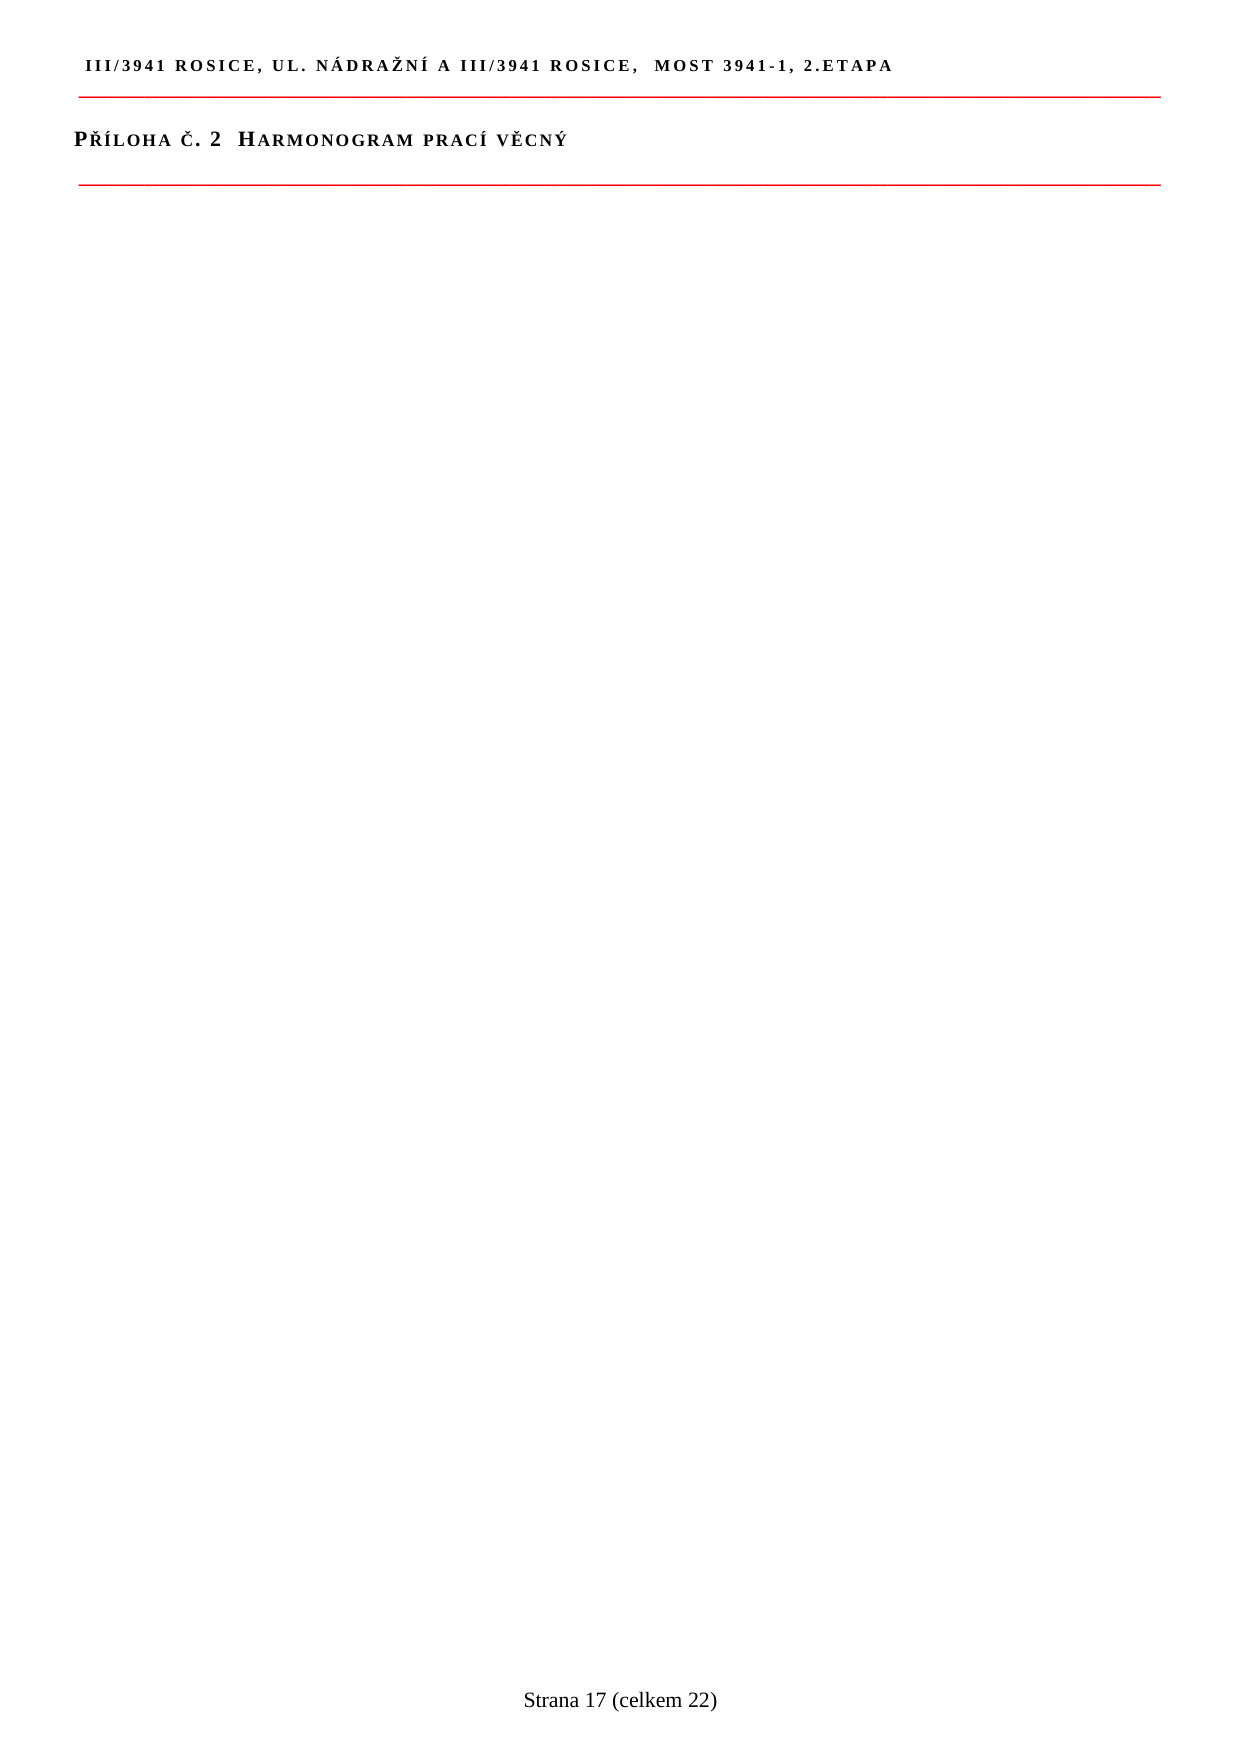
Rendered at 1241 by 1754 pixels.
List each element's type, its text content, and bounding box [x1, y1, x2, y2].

text ___________________________________________________________________________________________________ [74, 163, 1166, 189]
text Příloha č. 2 Harmonogram prací věcný [74, 126, 1166, 151]
